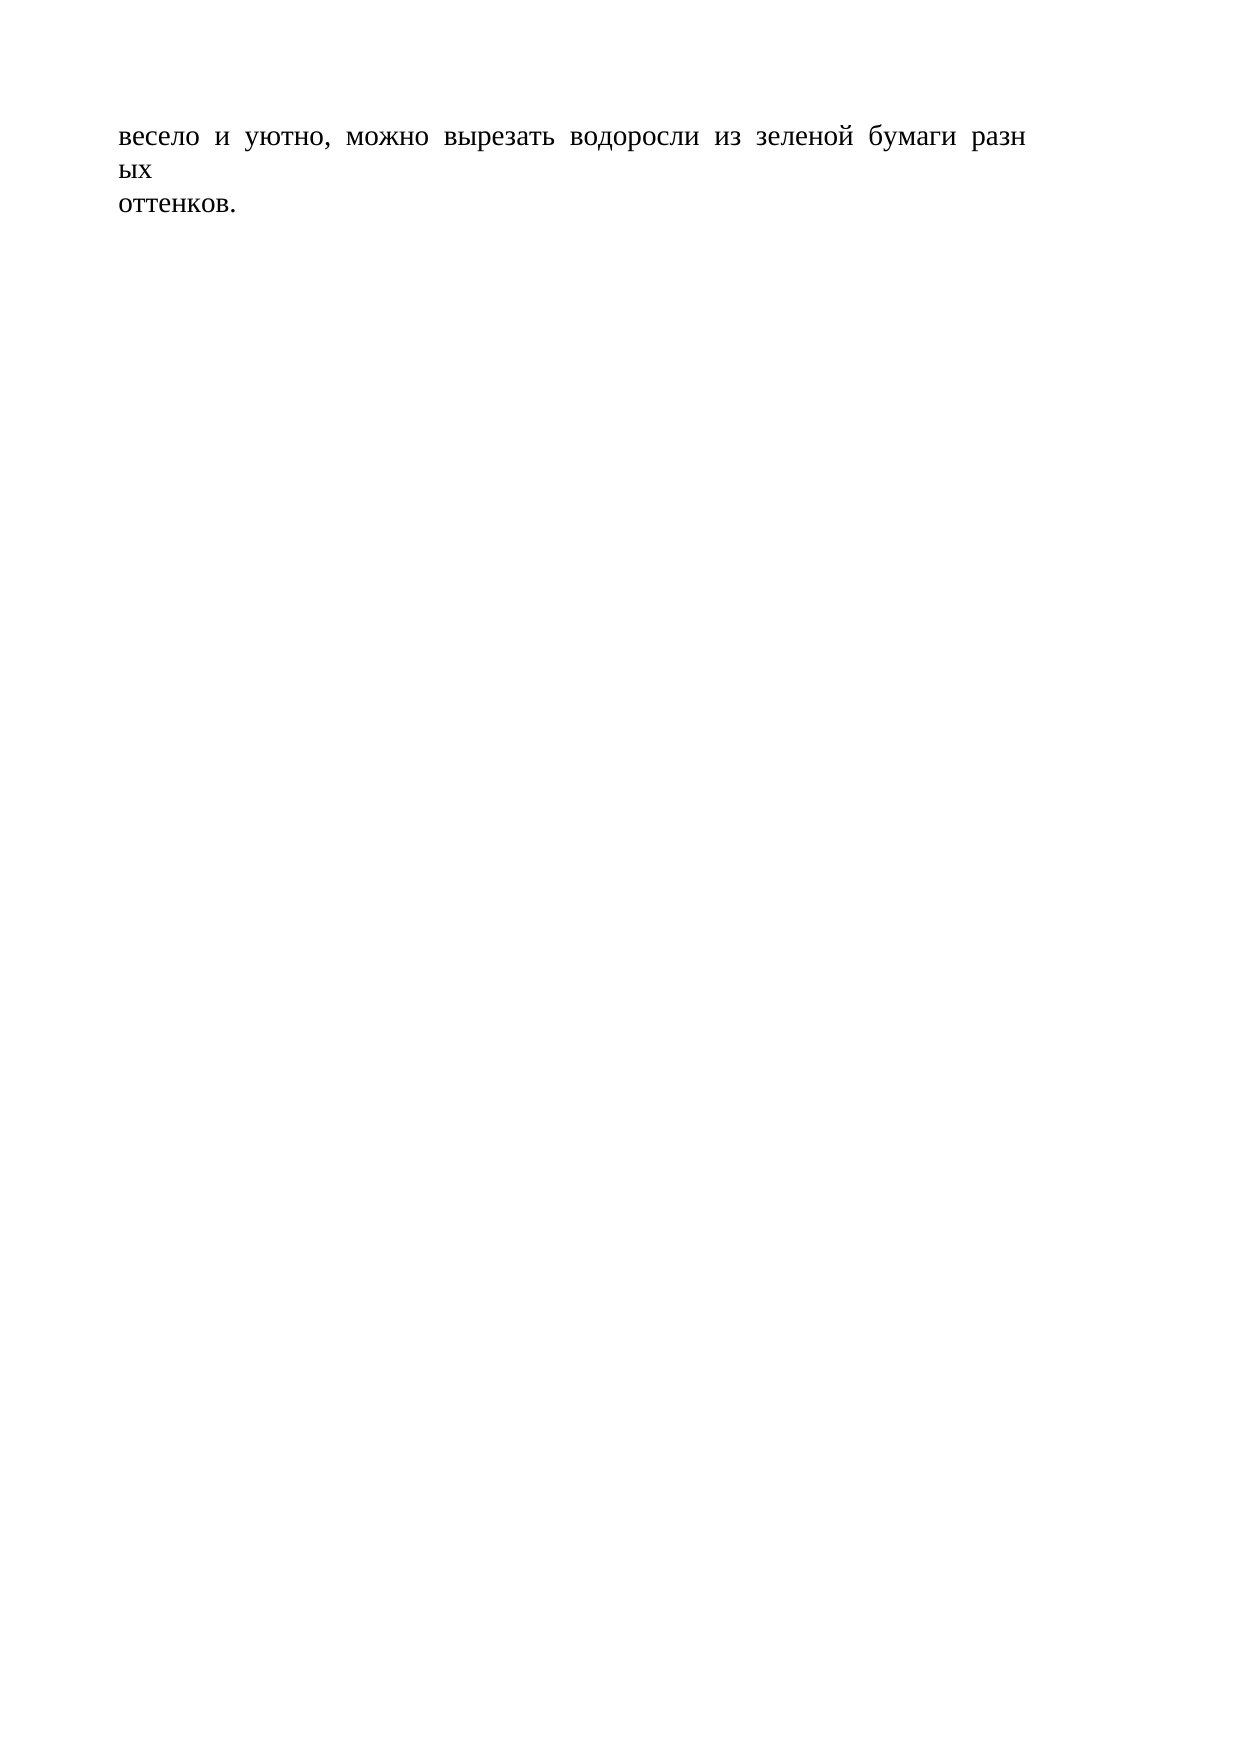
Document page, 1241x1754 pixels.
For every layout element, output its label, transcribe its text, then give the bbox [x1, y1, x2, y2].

text оттенков. [118, 185, 1152, 219]
text весело и уютно, можно вырезать водоросли из зеленой бумаги разн [118, 118, 1152, 152]
text ых [118, 152, 1152, 185]
